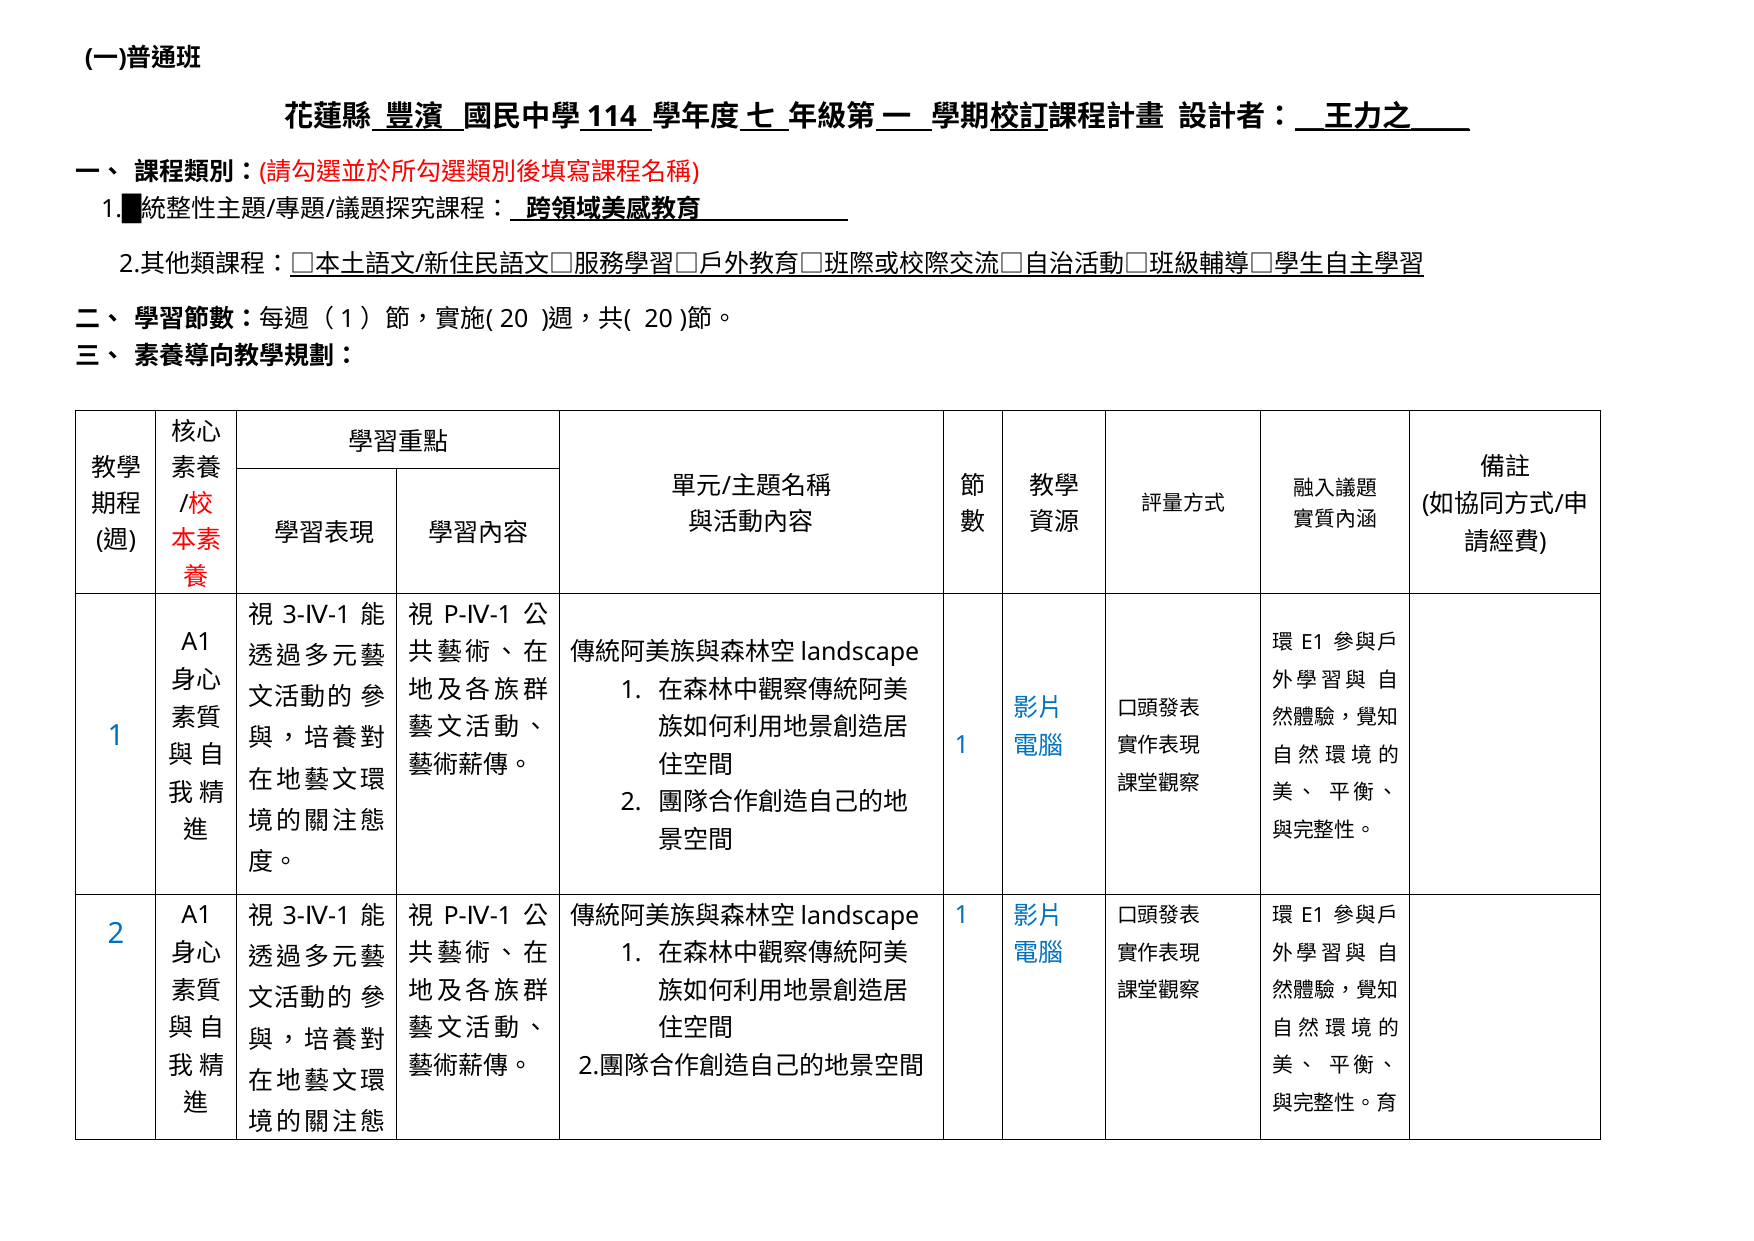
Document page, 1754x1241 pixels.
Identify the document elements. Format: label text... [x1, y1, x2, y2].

text 2.其他類課程：□本土語文/新住民語文□服務學習□戶外教育□班際或校際交流□自治活動□班級輔導□學生自主學習 [75, 243, 1679, 281]
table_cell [397, 895, 559, 1138]
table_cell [1261, 895, 1409, 1138]
table_header 融入議題 實質內涵 [1261, 411, 1409, 592]
table_cell [1410, 895, 1600, 1138]
table_cell 影片 電腦 [1003, 895, 1105, 1138]
table_cell 口頭發表 實作表現 課堂觀察 [1106, 594, 1260, 894]
list 素養導向教學規劃： [75, 335, 1679, 373]
table_header 單元/主題名稱 與活動內容 [560, 411, 943, 592]
table_header 備註 (如協同方式/申請經費) [1410, 411, 1600, 592]
table_cell [1410, 594, 1600, 894]
table_cell 傳統阿美族與森林空landscape 在森林中觀察傳統阿美族如何利用地景創造居住空間 團隊合作創造自己的地景空間 [560, 594, 943, 894]
text 1.█統整性主題/專題/議題探究課程： 跨領域美感教育 [75, 188, 1679, 225]
list 學習節數：每週（ 1 ）節，實施( 20 )週，共( 20 )節。 [75, 299, 1679, 335]
table_cell 2 [76, 895, 155, 1138]
list 課程類別：(請勾選並於所勾選類別後填寫課程名稱) [75, 151, 1679, 188]
table_header 核心素養/校本素養 [156, 411, 236, 592]
table_cell 學習表現 [237, 469, 396, 592]
table_header 節數 [944, 411, 1002, 592]
table_cell 環 E1 參與戶外學習與 自然體驗，覺知 自然環境的美、 平衡、與完整性。 [1261, 594, 1409, 894]
table_cell 影片 電腦 [1003, 594, 1105, 894]
table_cell 學習內容 [397, 469, 559, 592]
table_cell 口頭發表 實作表現 課堂觀察 [1106, 895, 1260, 1138]
text 花蓮縣 豐濱 國民中學 114 學年度 七 年級第 一 學期校訂課程計畫 設計者：＿王力之＿＿ [75, 76, 1679, 151]
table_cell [560, 895, 943, 1138]
table_header 學習重點 [237, 411, 559, 468]
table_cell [237, 895, 396, 1138]
table_cell 1 [944, 895, 1002, 1138]
table_cell 1 [76, 594, 155, 894]
table_header 教學期程 (週) [76, 411, 155, 592]
table_cell A1 身心 素質 與 自我 精進 [156, 594, 236, 894]
table_cell 1 [944, 594, 1002, 894]
table_cell 視 P-Ⅳ-1 公共藝術、在地及各族群 藝文活動、藝術薪傳。 [397, 594, 559, 894]
table_header 教學 資源 [1003, 411, 1105, 592]
table_cell A1 身心 素質 與 自我 精進 [156, 895, 236, 1138]
table_cell 視 3-Ⅳ-1 能透過多元藝文活動的 參與，培養對在地藝文環 境的關注態度。 [237, 594, 396, 894]
table_header 評量方式 [1106, 411, 1260, 592]
